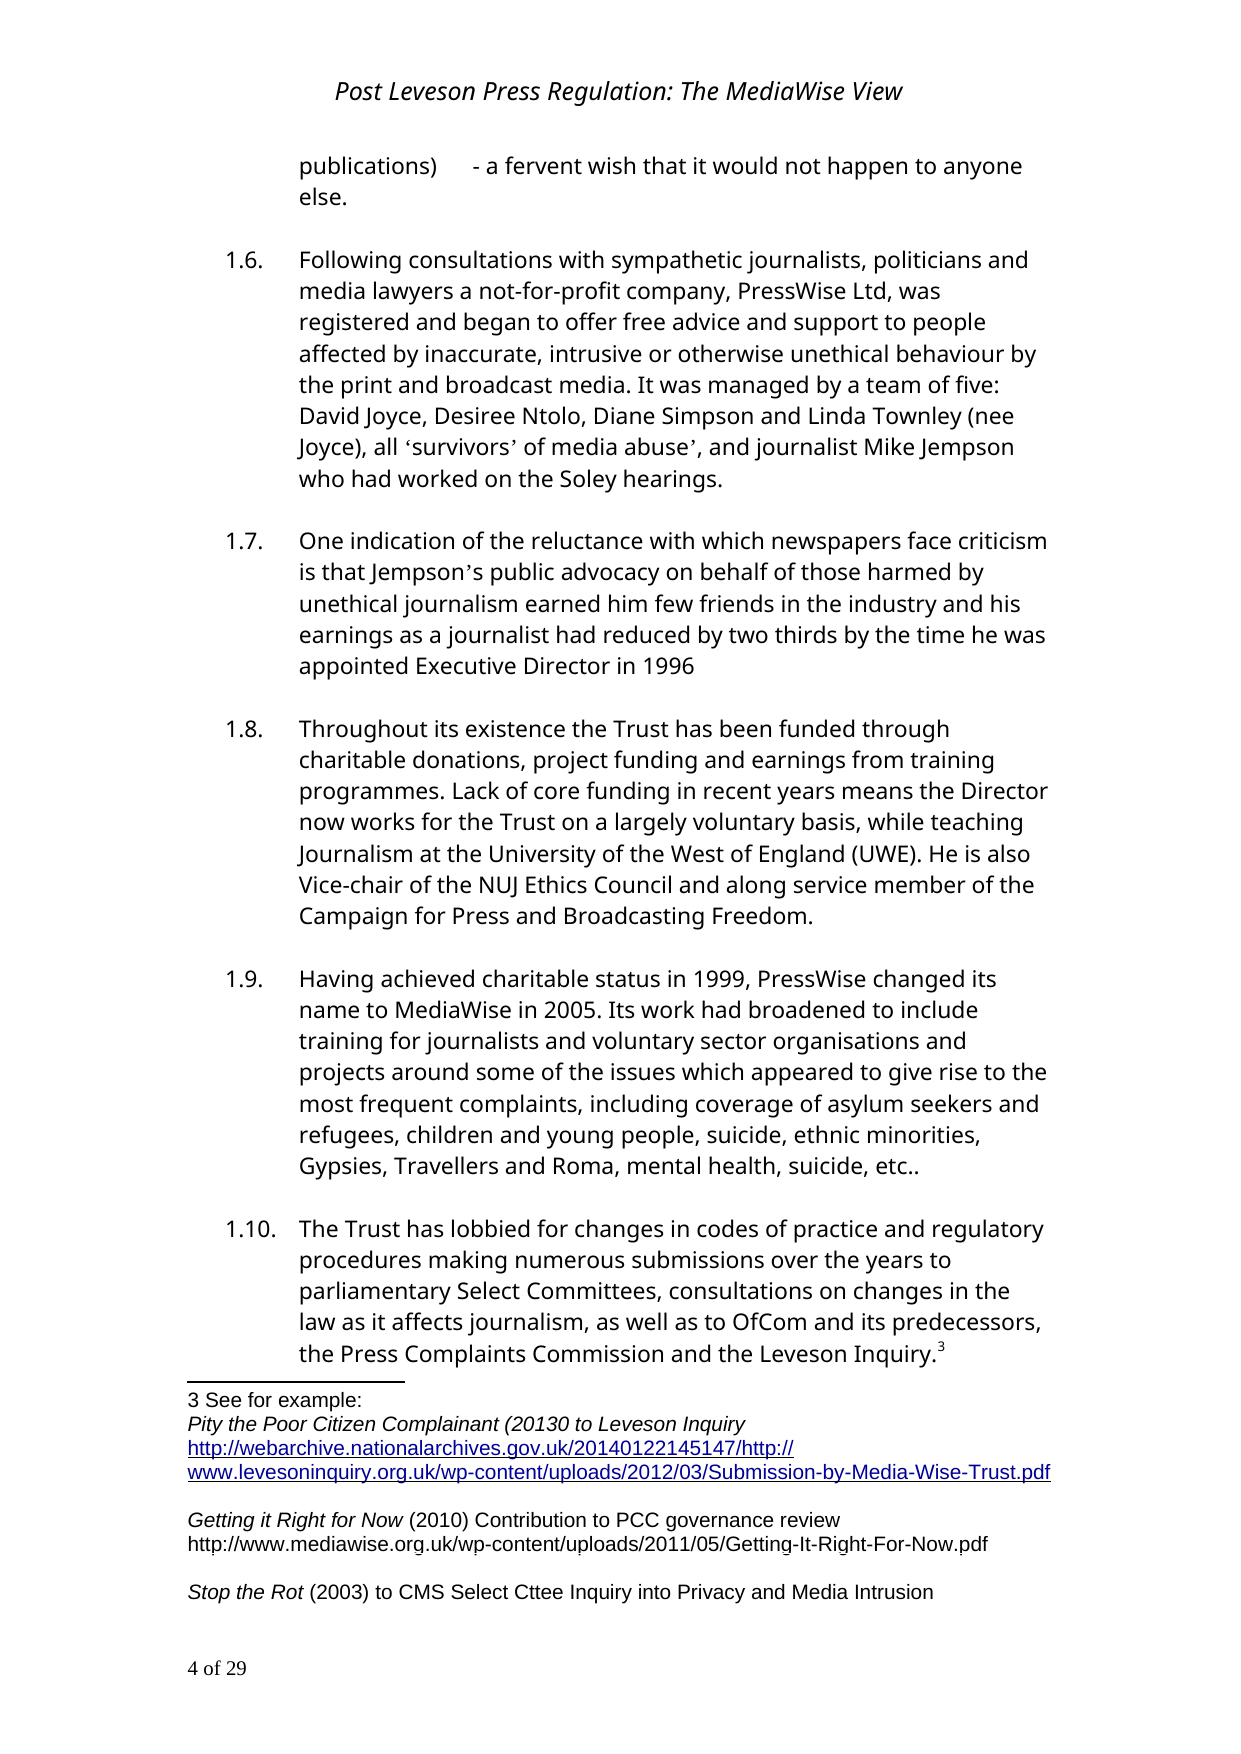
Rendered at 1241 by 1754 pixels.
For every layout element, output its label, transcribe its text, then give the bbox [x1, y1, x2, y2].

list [225, 150, 1053, 212]
list Having achieved charitable status in 1999, PressWise changed its name to MediaWise in 2005. Its work had broadened to include training for journalists and voluntary sector organisations and projects around some of the issues which appeared to give rise to the most frequent complaints, including coverage of asylum seekers and refugees, children and young people, suicide, ethnic minorities, Gypsies, Travellers and Roma, mental health, suicide, etc.. [225, 962, 1053, 1181]
list One indication of the reluctance with which newspapers face criticism is that Jempson’s public advocacy on behalf of those harmed by unethical journalism earned him few friends in the industry and his earnings as a journalist had reduced by two thirds by the time he was appointed Executive Director in 1996 [225, 525, 1053, 681]
list Throughout its existence the Trust has been funded through charitable donations, project funding and earnings from training programmes. Lack of core funding in recent years means the Director now works for the Trust on a largely voluntary basis, while teaching Journalism at the University of the West of England (UWE). He is also Vice-chair of the NUJ Ethics Council and along service member of the Campaign for Press and Broadcasting Freedom. [225, 712, 1053, 931]
list Following consultations with sympathetic journalists, politicians and media lawyers a not-for-profit company, PressWise Ltd, was registered and began to offer free advice and support to people affected by inaccurate, intrusive or otherwise unethical behaviour by the print and broadcast media. It was managed by a team of five: David Joyce, Desiree Ntolo, Diane Simpson and Linda Townley (nee Joyce), all ‘survivors’ of media abuse’, and journalist Mike Jempson who had worked on the Soley hearings. [225, 244, 1053, 494]
list The Trust has lobbied for changes in codes of practice and regulatory procedures making numerous submissions over the years to parliamentary Select Committees, consultations on changes in the law as it affects journalism, as well as to OfCom and its predecessors, the Press Complaints Commission and the Leveson Inquiry. [225, 1212, 1053, 1369]
